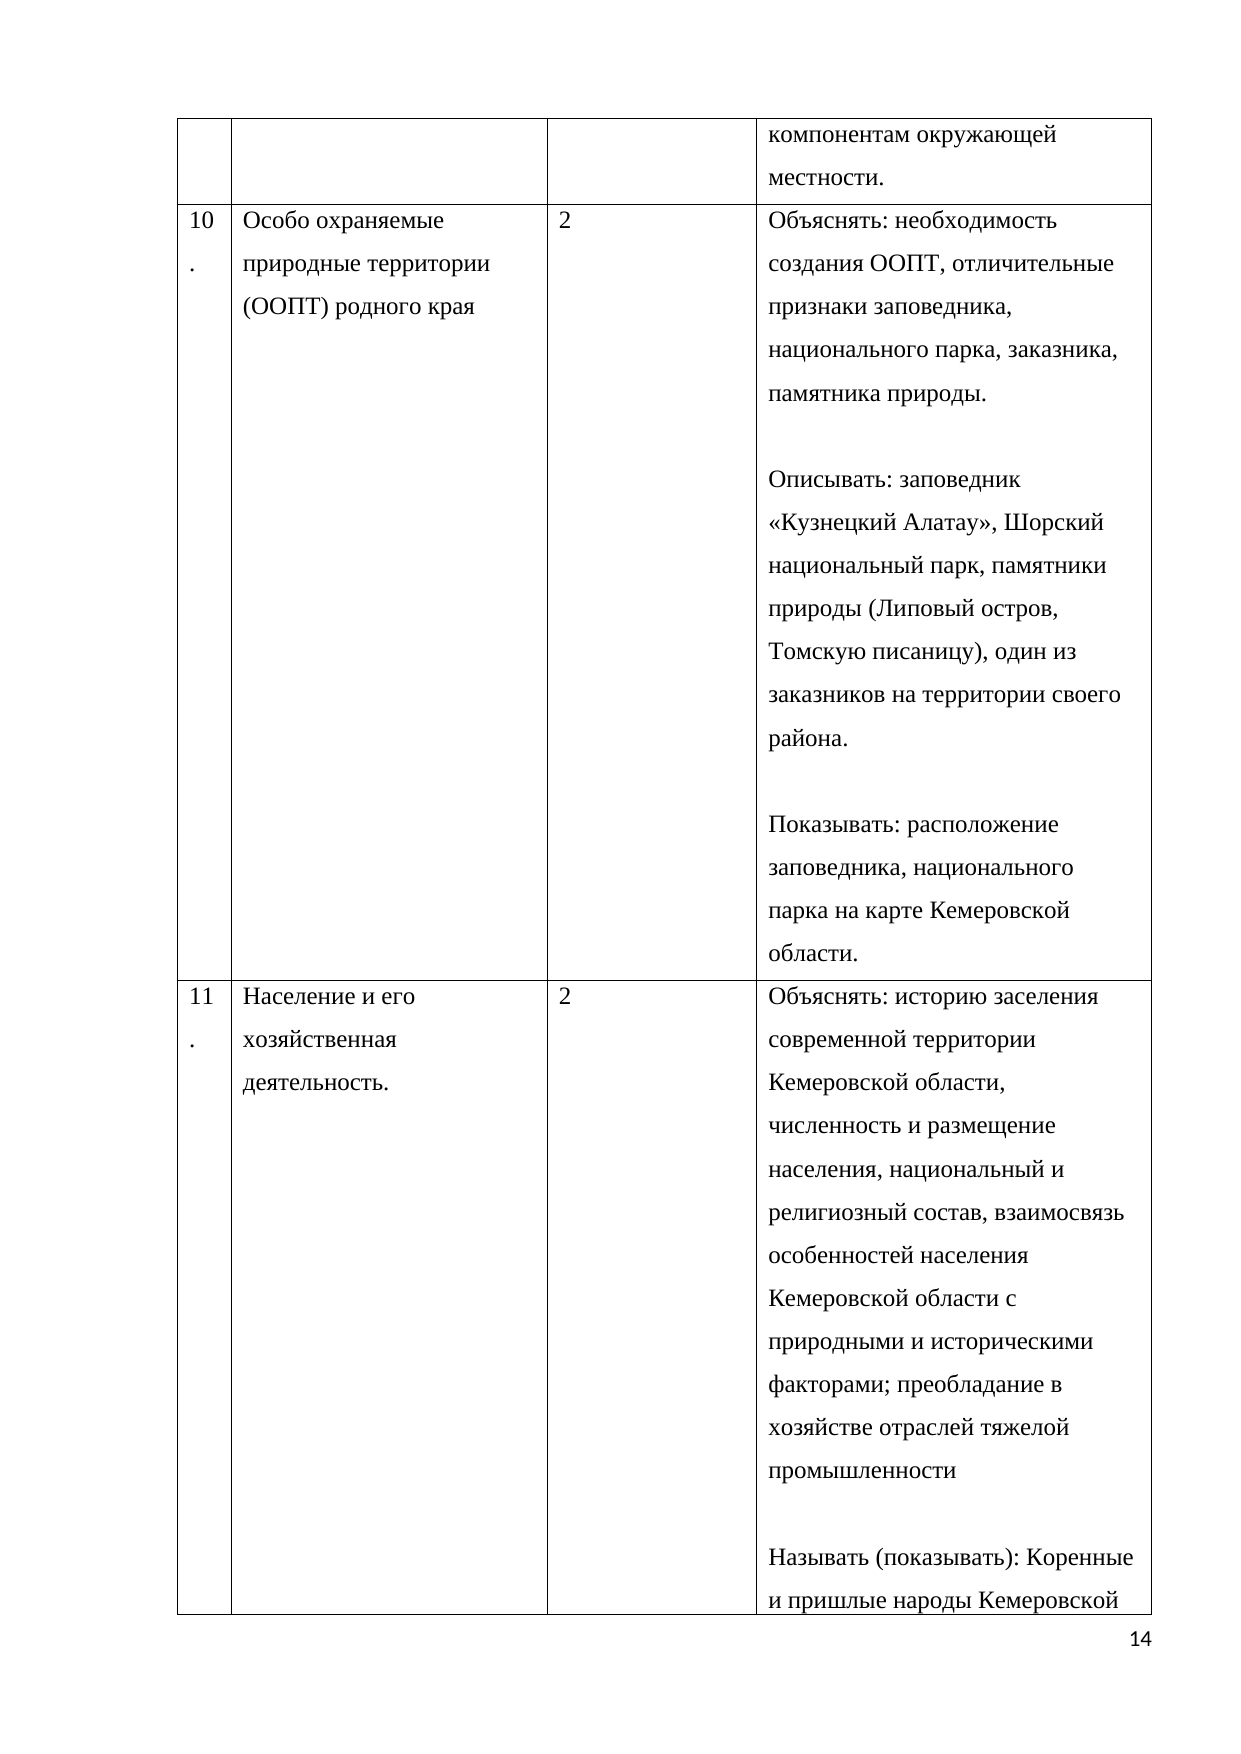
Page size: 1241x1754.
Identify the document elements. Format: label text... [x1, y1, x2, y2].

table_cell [757, 981, 1151, 1614]
table_cell 2 [548, 119, 756, 204]
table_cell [757, 119, 1151, 204]
table_cell 9. [178, 119, 231, 204]
table_cell Объяснять: необходимость создания ООПТ, отличительные признаки заповедника, национального парка, заказника, памятника природы. Описывать: заповедник «Кузнецкий Алатау», Шорский национальный парк, памятники природы (Липовый остров, Томскую писаницу), один из заказников на территории своего района. Показывать: расположение заповедника, национального парка на карте Кемеровской области. [757, 205, 1151, 980]
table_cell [232, 119, 547, 204]
table_cell Особо охраняемые природные территории (ООПТ) родного края [232, 205, 547, 980]
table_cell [232, 981, 547, 1614]
table_cell 2 [548, 981, 756, 1614]
table_cell 10. [178, 205, 231, 980]
table_cell 2 [548, 205, 756, 980]
table_cell 11. [178, 981, 231, 1614]
